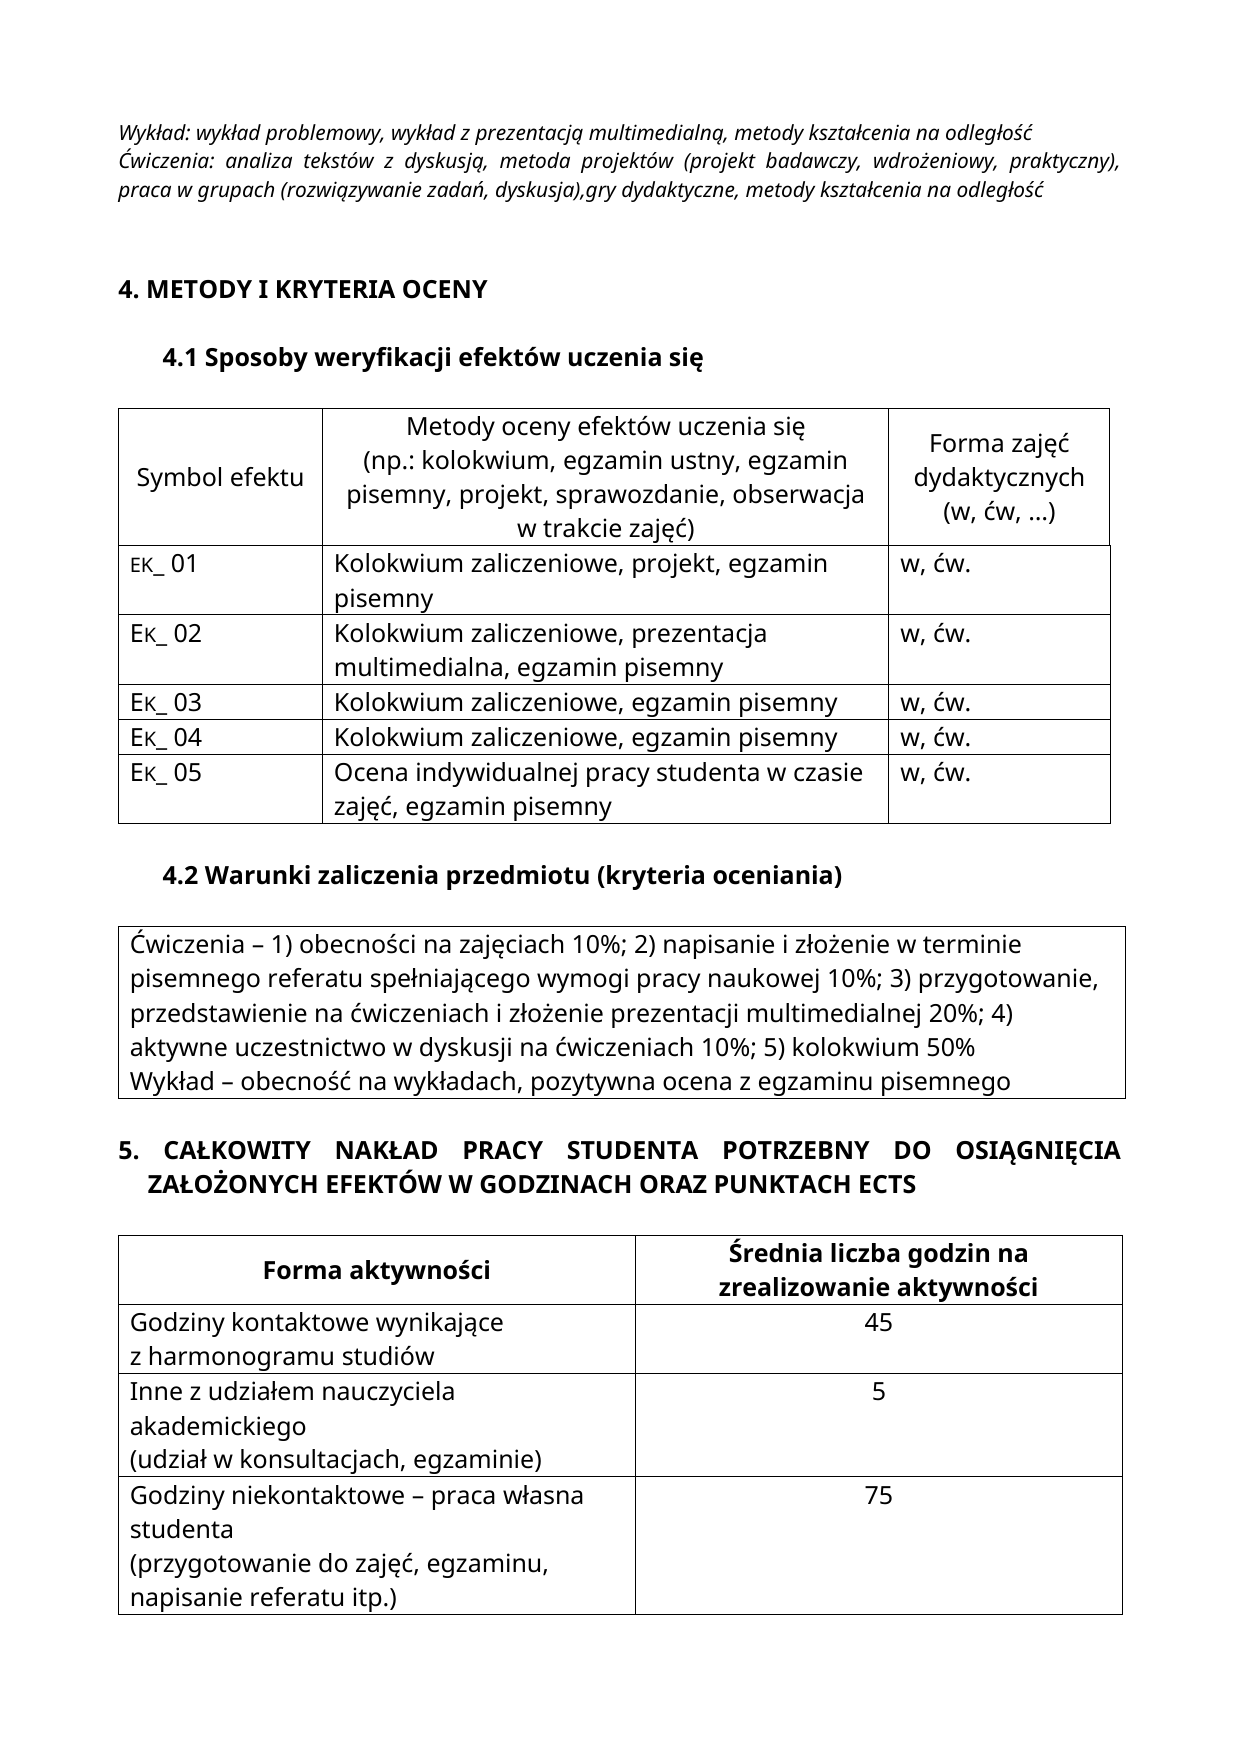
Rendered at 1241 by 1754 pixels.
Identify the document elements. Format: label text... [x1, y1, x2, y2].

text 5. CAŁKOWITY NAKŁAD PRACY STUDENTA POTRZEBNY DO OSIĄGNIĘCIA ZAŁOŻONYCH EFEKTÓW W GODZINACH ORAZ PUNKTACH ECTS [118, 1132, 1122, 1201]
table_header Metody oceny efektów uczenia się (np.: kolokwium, egzamin ustny, egzamin pisemny, projekt, sprawozdanie, obserwacja w trakcie zajęć) [323, 409, 888, 545]
table_header Symbol efektu [119, 409, 322, 545]
table_cell Godziny niekontaktowe – praca własna studenta (przygotowanie do zajęć, egzaminu, napisanie referatu itp.) [119, 1477, 635, 1613]
table_header Forma aktywności [119, 1236, 635, 1304]
table_cell Ocena indywidualnej pracy studenta w czasie zajęć, egzamin pisemny [323, 755, 888, 823]
text 4.1 Sposoby weryfikacji efektów uczenia się [162, 340, 1122, 374]
table_cell Kolokwium zaliczeniowe, egzamin pisemny [323, 720, 888, 754]
table_cell Ek_ 04 [119, 720, 322, 754]
table_cell 75 [636, 1477, 1122, 1613]
table_cell 45 [636, 1305, 1122, 1373]
text Wykład: wykład problemowy, wykład z prezentacją multimedialną, metody kształcenia na odległość [118, 118, 1122, 147]
table_cell ek_ 01 [119, 546, 322, 614]
text Ćwiczenia: analiza tekstów z dyskusją, metoda projektów (projekt badawczy, wdrożeniowy, praktyczny), praca w grupach (rozwiązywanie zadań, dyskusja),gry dydaktyczne, metody kształcenia na odległość [118, 147, 1122, 203]
text 4.2 Warunki zaliczenia przedmiotu (kryteria oceniania) [162, 858, 1122, 892]
table_cell w, ćw. [889, 755, 1110, 823]
text 4. METODY I KRYTERIA OCENY [118, 272, 1122, 306]
table_cell 5 [636, 1374, 1122, 1476]
table_cell Inne z udziałem nauczyciela akademickiego (udział w konsultacjach, egzaminie) [119, 1374, 635, 1476]
table_cell Kolokwium zaliczeniowe, prezentacja multimedialna, egzamin pisemny [323, 615, 888, 683]
table_cell w, ćw. [889, 615, 1110, 683]
table_cell w, ćw. [889, 720, 1110, 754]
table_header Średnia liczba godzin na zrealizowanie aktywności [636, 1236, 1122, 1304]
table_cell w, ćw. [889, 546, 1110, 614]
table_cell Kolokwium zaliczeniowe, egzamin pisemny [323, 685, 888, 718]
table_cell Ek_ 05 [119, 755, 322, 823]
table_cell Godziny kontaktowe wynikające z harmonogramu studiów [119, 1305, 635, 1373]
table_header Ćwiczenia – 1) obecności na zajęciach 10%; 2) napisanie i złożenie w terminie pisemnego referatu spełniającego wymogi pracy naukowej 10%; 3) przygotowanie, przedstawienie na ćwiczeniach i złożenie prezentacji multimedialnej 20%; 4) aktywne uczestnictwo w dyskusji na ćwiczeniach 10%; 5) kolokwium 50% Wykład – obecność na wykładach, pozytywna ocena z egzaminu pisemnego [119, 927, 1125, 1097]
table_cell Ek_ 03 [119, 685, 322, 718]
table_cell Ek_ 02 [119, 615, 322, 683]
table_header Forma zajęć dydaktycznych (w, ćw, …) [889, 409, 1109, 545]
table_cell w, ćw. [889, 685, 1110, 718]
table_cell Kolokwium zaliczeniowe, projekt, egzamin pisemny [323, 546, 888, 614]
